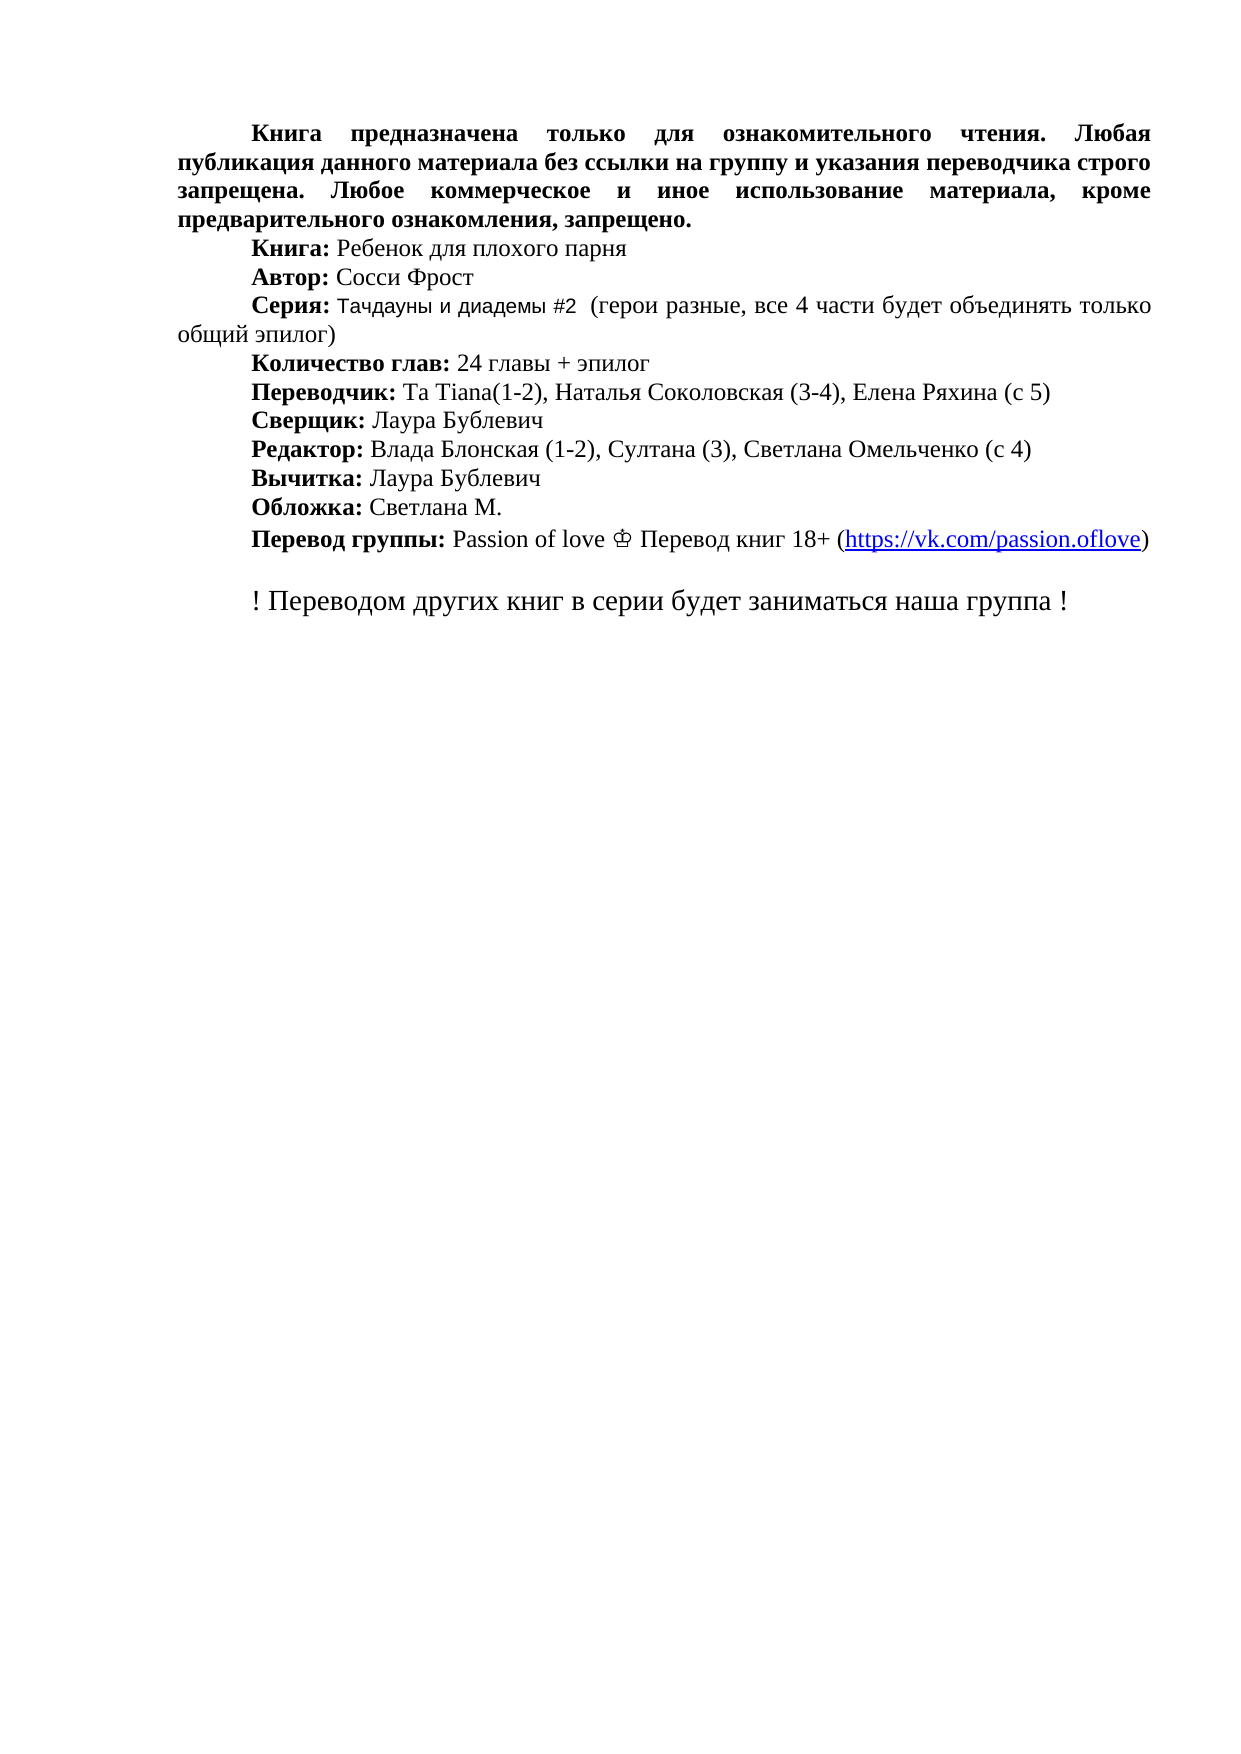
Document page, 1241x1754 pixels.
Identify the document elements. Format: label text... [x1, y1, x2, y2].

text Книга предназначена только для ознакомительного чтения. Любая публикация данного материала без ссылки на группу и указания переводчика строго запрещена. Любое коммерческое и иное использование материала, кроме предварительного ознакомления, запрещено. [177, 118, 1152, 233]
text Вычитка: Лаура Бублевич [177, 463, 1152, 492]
text Сверщик: Лаура Бублевич [177, 406, 1152, 434]
text Обложка: Светлана М. [177, 492, 1152, 521]
text Переводчик: Ta Tiana(1-2), Наталья Соколовская (3-4), Елена Ряхина (с 5) [177, 377, 1152, 406]
text ! Переводом других книг в серии будет заниматься наша группа ! [177, 583, 1152, 617]
text Редактор: Влада Блонская (1-2), Султана (3), Светлана Омельченко (с 4) [177, 434, 1152, 463]
text Автор: Сосси Фрост [177, 262, 1152, 291]
text Серия: Тачдауны и диадемы #2 (герои разные, все 4 части будет объединять только общий эпилог) [177, 291, 1152, 348]
text Количество глав: 24 главы + эпилог [177, 348, 1152, 377]
text Книга: Ребенок для плохого парня [177, 233, 1152, 262]
text Перевод группы: Passion of love ♔ Перевод книг 18+ (https://vk.com/passion.oflove) [177, 521, 1152, 555]
